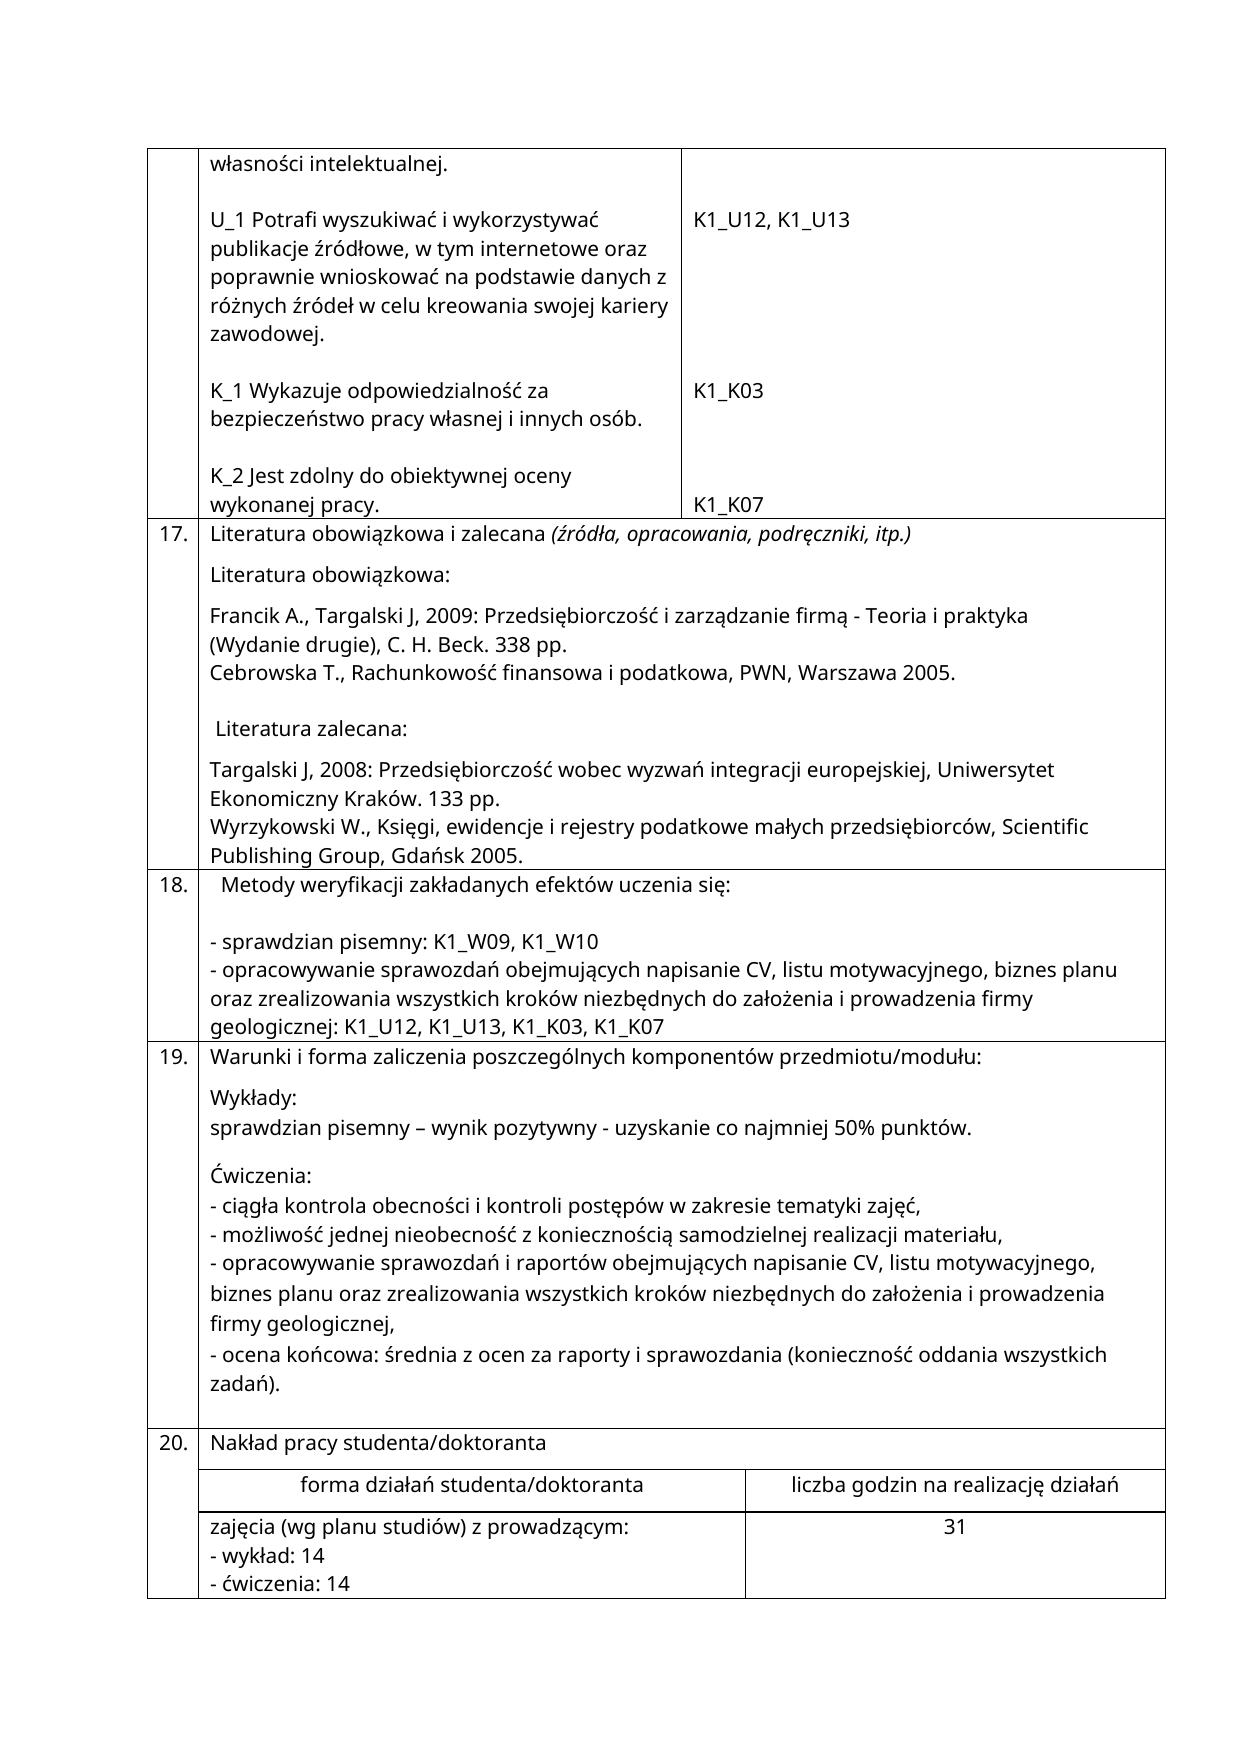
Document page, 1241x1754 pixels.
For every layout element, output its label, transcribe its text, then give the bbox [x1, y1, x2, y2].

table_cell [148, 149, 198, 518]
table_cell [199, 149, 681, 518]
table_cell [148, 870, 198, 1041]
table_cell 31 [746, 1513, 1165, 1598]
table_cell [682, 149, 1165, 518]
table_cell Literatura obowiązkowa i zalecana (źródła, opracowania, podręczniki, itp.) Literatura obowiązkowa: Francik A., Targalski J, 2009: Przedsiębiorczość i zarządzanie firmą - Teoria i praktyka (Wydanie drugie), C. H. Beck. 338 pp. Cebrowska T., Rachunkowość finansowa i podatkowa, PWN, Warszawa 2005. Literatura zalecana: Targalski J, 2008: Przedsiębiorczość wobec wyzwań integracji europejskiej, Uniwersytet Ekonomiczny Kraków. 133 pp. Wyrzykowski W., Księgi, ewidencje i rejestry podatkowe małych przedsiębiorców, Scientific Publishing Group, Gdańsk 2005. [199, 519, 1165, 869]
table_cell [148, 519, 198, 869]
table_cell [199, 1513, 745, 1598]
table_cell forma działań studenta/doktoranta [199, 1470, 745, 1511]
table_cell liczba godzin na realizację działań [746, 1470, 1165, 1511]
table_cell Nakład pracy studenta/doktoranta [199, 1429, 1165, 1469]
table_cell [148, 1042, 198, 1427]
table_cell [148, 1429, 198, 1598]
table_cell Metody weryfikacji zakładanych efektów uczenia się: - sprawdzian pisemny: K1_W09, K1_W10 - opracowywanie sprawozdań obejmujących napisanie CV, listu motywacyjnego, biznes planu oraz zrealizowania wszystkich kroków niezbędnych do założenia i prowadzenia firmy geologicznej: K1_U12, K1_U13, K1_K03, K1_K07 [199, 870, 1165, 1041]
table_cell Warunki i forma zaliczenia poszczególnych komponentów przedmiotu/modułu: Wykłady: sprawdzian pisemny – wynik pozytywny - uzyskanie co najmniej 50% punktów. Ćwiczenia: - ciągła kontrola obecności i kontroli postępów w zakresie tematyki zajęć, - możliwość jednej nieobecność z koniecznością samodzielnej realizacji materiału, - opracowywanie sprawozdań i raportów obejmujących napisanie CV, listu motywacyjnego, biznes planu oraz zrealizowania wszystkich kroków niezbędnych do założenia i prowadzenia firmy geologicznej, - ocena końcowa: średnia z ocen za raporty i sprawozdania (konieczność oddania wszystkich zadań). [199, 1042, 1165, 1427]
